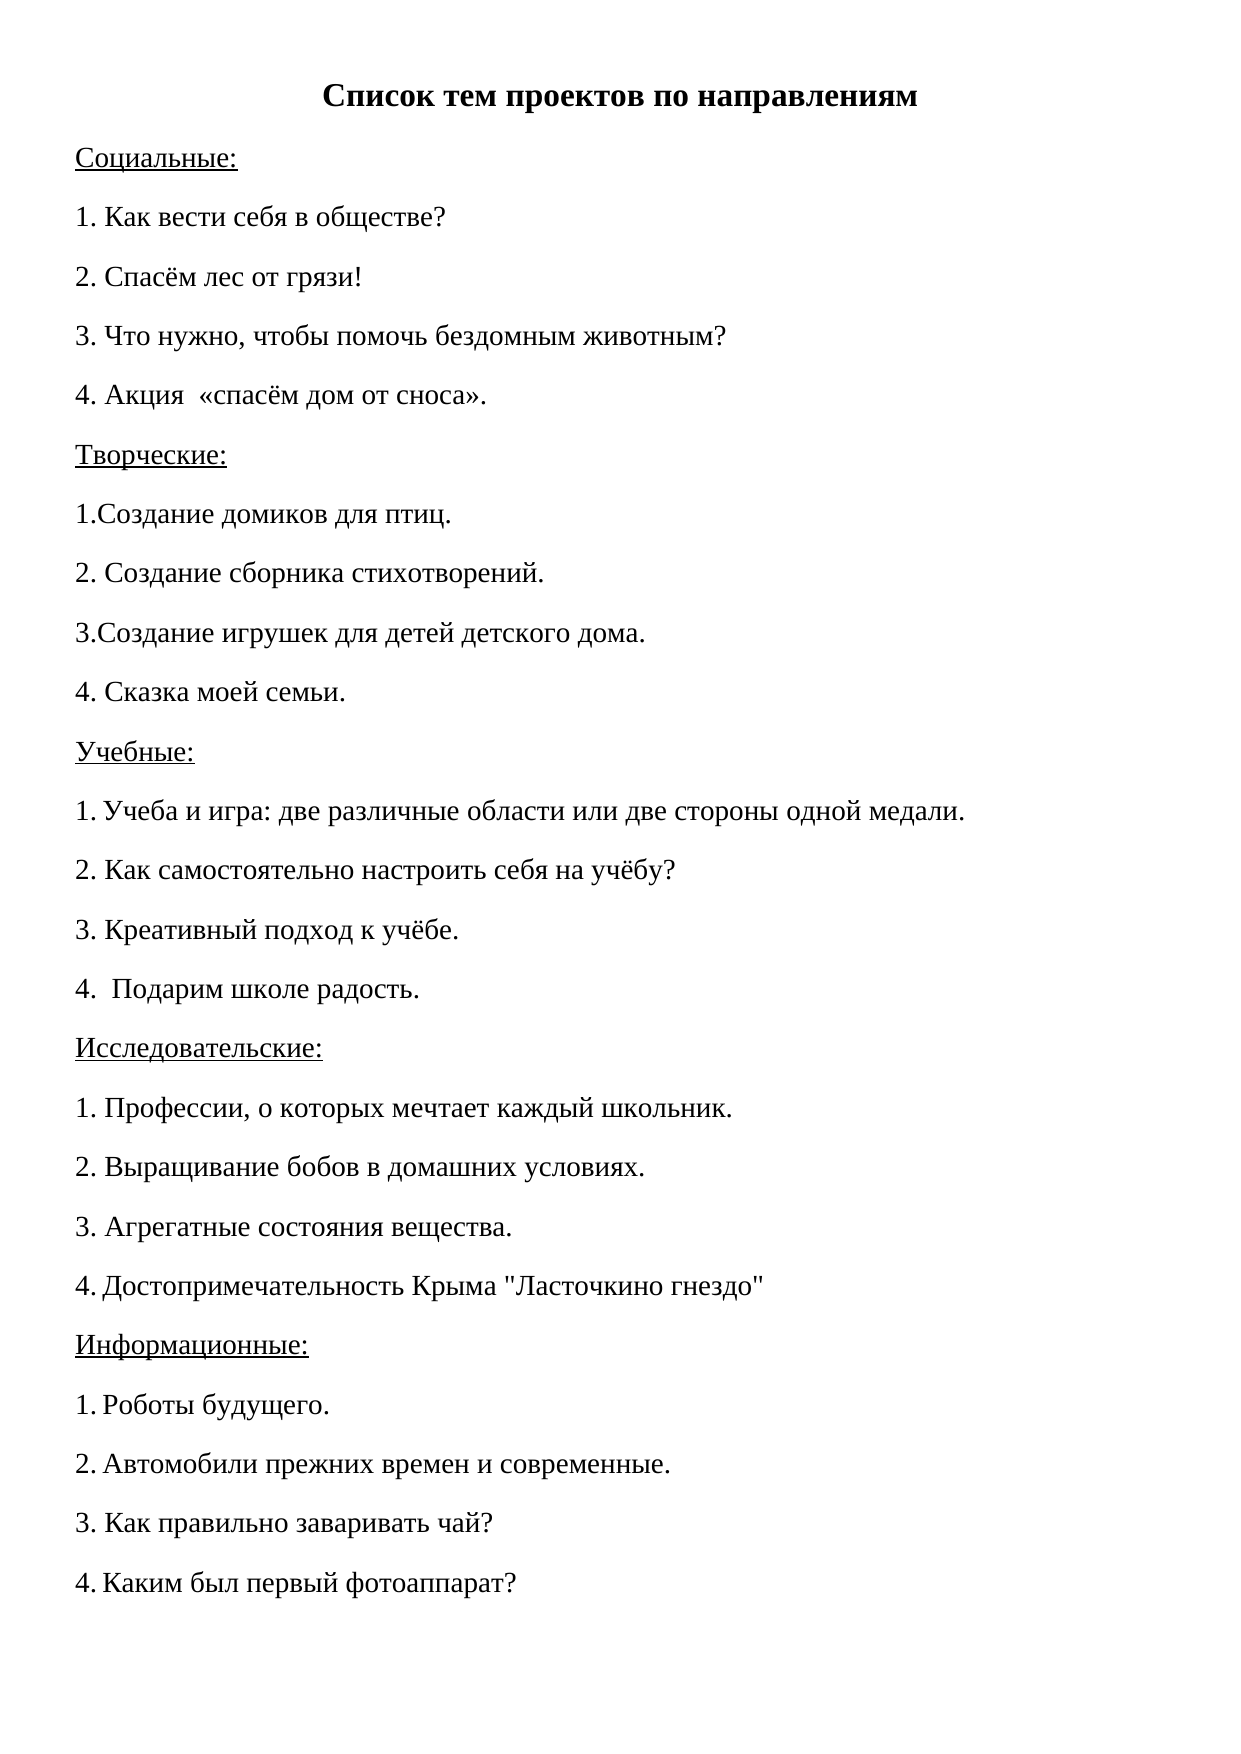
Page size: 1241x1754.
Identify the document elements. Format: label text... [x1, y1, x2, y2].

text 3. Что нужно, чтобы помочь бездомным животным? [75, 318, 1165, 352]
text Информационные: [75, 1327, 1165, 1361]
text 3.Создание игрушек для детей детского дома. [75, 615, 1165, 648]
text Список тем проектов по направлениям [75, 75, 1165, 113]
text 3. Креативный подход к учёбе. [75, 912, 1165, 945]
text 4. Каким был первый фотоаппарат? [75, 1565, 1165, 1598]
text Исследовательские: [75, 1031, 1165, 1064]
text Учебные: [75, 734, 1165, 767]
text 2. Спасём лес от грязи! [75, 259, 1165, 292]
text 1. Профессии, о которых мечтает каждый школьник. [75, 1090, 1165, 1123]
text 1. Роботы будущего. [75, 1387, 1165, 1420]
text 4. Достопримечательность Крыма "Ласточкино гнездо" [75, 1268, 1165, 1302]
text 2. Автомобили прежних времен и современные. [75, 1446, 1165, 1480]
text 1.Создание домиков для птиц. [75, 496, 1165, 530]
text 1. Учеба и игра: две различные области или две стороны одной медали. [75, 793, 1165, 827]
text 3. Агрегатные состояния вещества. [75, 1209, 1165, 1242]
text 2. Выращивание бобов в домашних условиях. [75, 1149, 1165, 1183]
text 2. Как самостоятельно настроить себя на учёбу? [75, 852, 1165, 886]
text 4. Сказка моей семьи. [75, 674, 1165, 708]
text 4. Акция «спасём дом от сноса». [75, 377, 1165, 411]
text 2. Создание сборника стихотворений. [75, 556, 1165, 589]
text 3. Как правильно заваривать чай? [75, 1506, 1165, 1539]
text 4. Подарим школе радость. [75, 971, 1165, 1005]
text Социальные: [75, 140, 1165, 173]
text 1. Как вести себя в обществе? [75, 199, 1165, 233]
text Творческие: [75, 437, 1165, 470]
